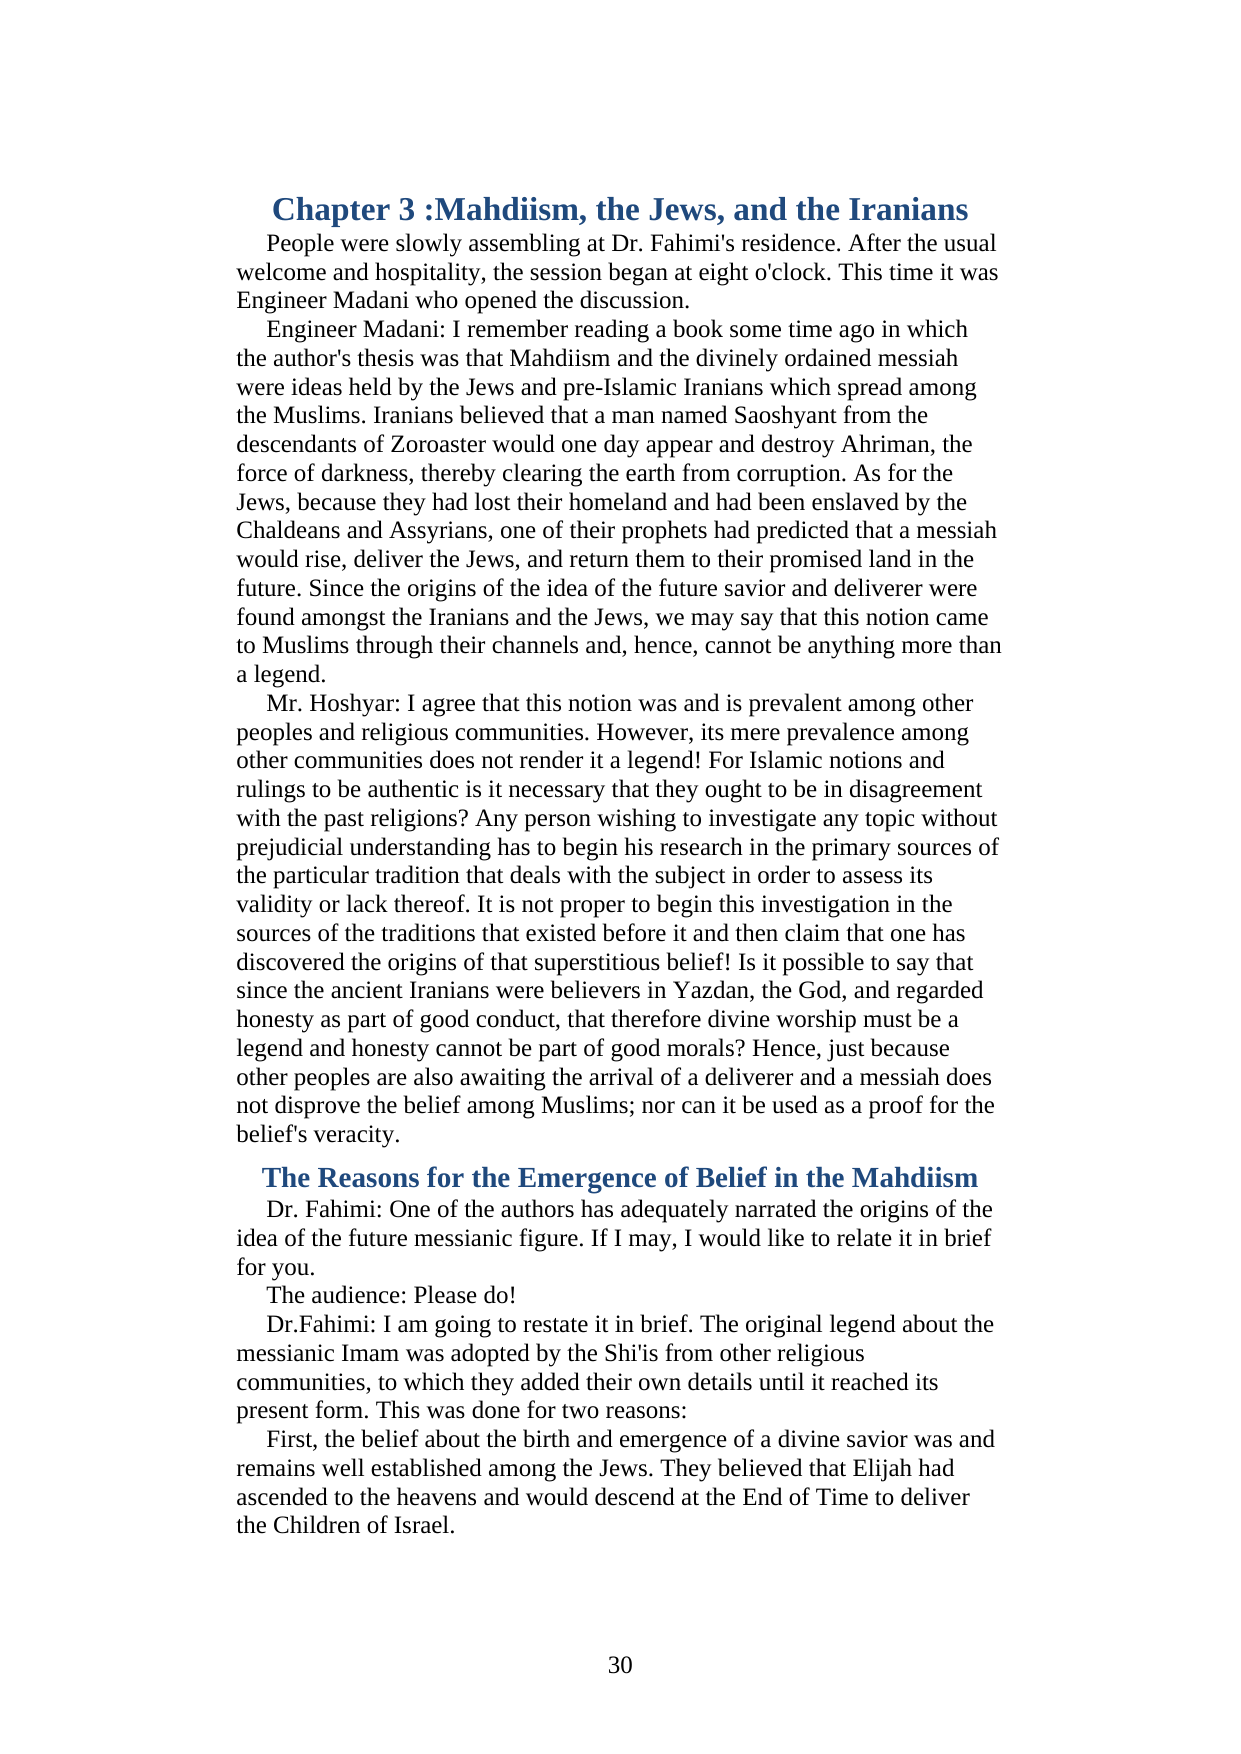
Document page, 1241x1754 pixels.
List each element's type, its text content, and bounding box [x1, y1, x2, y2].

text Engineer Madani: I remember reading a book some time ago in which the author's thesis was that Mahdiism and the divinely ordained messiah were ideas held by the Jews and pre-Islamic Iranians which spread among the Muslims. Iranians believed that a man named Saoshyant from the descendants of Zoroaster would one day appear and destroy Ahriman, the force of darkness, thereby clearing the earth from corruption. As for the Jews, because they had lost their homeland and had been enslaved by the Chaldeans and Assyrians, one of their prophets had predicted that a messiah would rise, deliver the Jews, and return them to their promised land in the future. Since the origins of the idea of the future savior and deliverer were found amongst the Iranians and the Jews, we may say that this notion came to Muslims through their channels and, hence, cannot be anything more than a legend. [236, 314, 1004, 688]
text First, the belief about the birth and emergence of a divine savior was and remains well established among the Jews. They believed that Elijah had ascended to the heavens and would descend at the End of Time to deliver the Children of Israel. [236, 1424, 1004, 1539]
text Dr. Fahimi: One of the authors has adequately narrated the origins of the idea of the future messianic figure. If I may, I would like to relate it in brief for you. [236, 1194, 1004, 1280]
text Dr.Fahimi: I am going to restate it in brief. The original legend about the messianic Imam was adopted by the Shi'is from other religious communities, to which they added their own details until it reached its present form. This was done for two reasons: [236, 1309, 1004, 1424]
subtitle Chapter 3 :Mahdiism, the Jews, and the Iranians [236, 190, 1004, 228]
text The audience: Please do! [236, 1280, 1004, 1309]
subtitle The Reasons for the Emergence of Belief in the Mahdiism [236, 1161, 1004, 1194]
text Mr. Hoshyar: I agree that this notion was and is prevalent among other peoples and religious communities. However, its mere prevalence among other communities does not render it a legend! For Islamic notions and rulings to be authentic is it necessary that they ought to be in disagreement with the past religions? Any person wishing to investigate any topic without prejudicial understanding has to begin his research in the primary sources of the particular tradition that deals with the subject in order to assess its validity or lack thereof. It is not proper to begin this investigation in the sources of the traditions that existed before it and then claim that one has discovered the origins of that superstitious belief! Is it possible to say that since the ancient Iranians were believers in Yazdan, the God, and regarded honesty as part of good conduct, that therefore divine worship must be a legend and honesty cannot be part of good morals? Hence, just because other peoples are also awaiting the arrival of a deliverer and a messiah does not disprove the belief among Muslims; nor can it be used as a proof for the belief's veracity. [236, 688, 1004, 1148]
text People were slowly assembling at Dr. Fahimi's residence. After the usual welcome and hospitality, the session began at eight o'clock. This time it was Engineer Madani who opened the discussion. [236, 228, 1004, 314]
